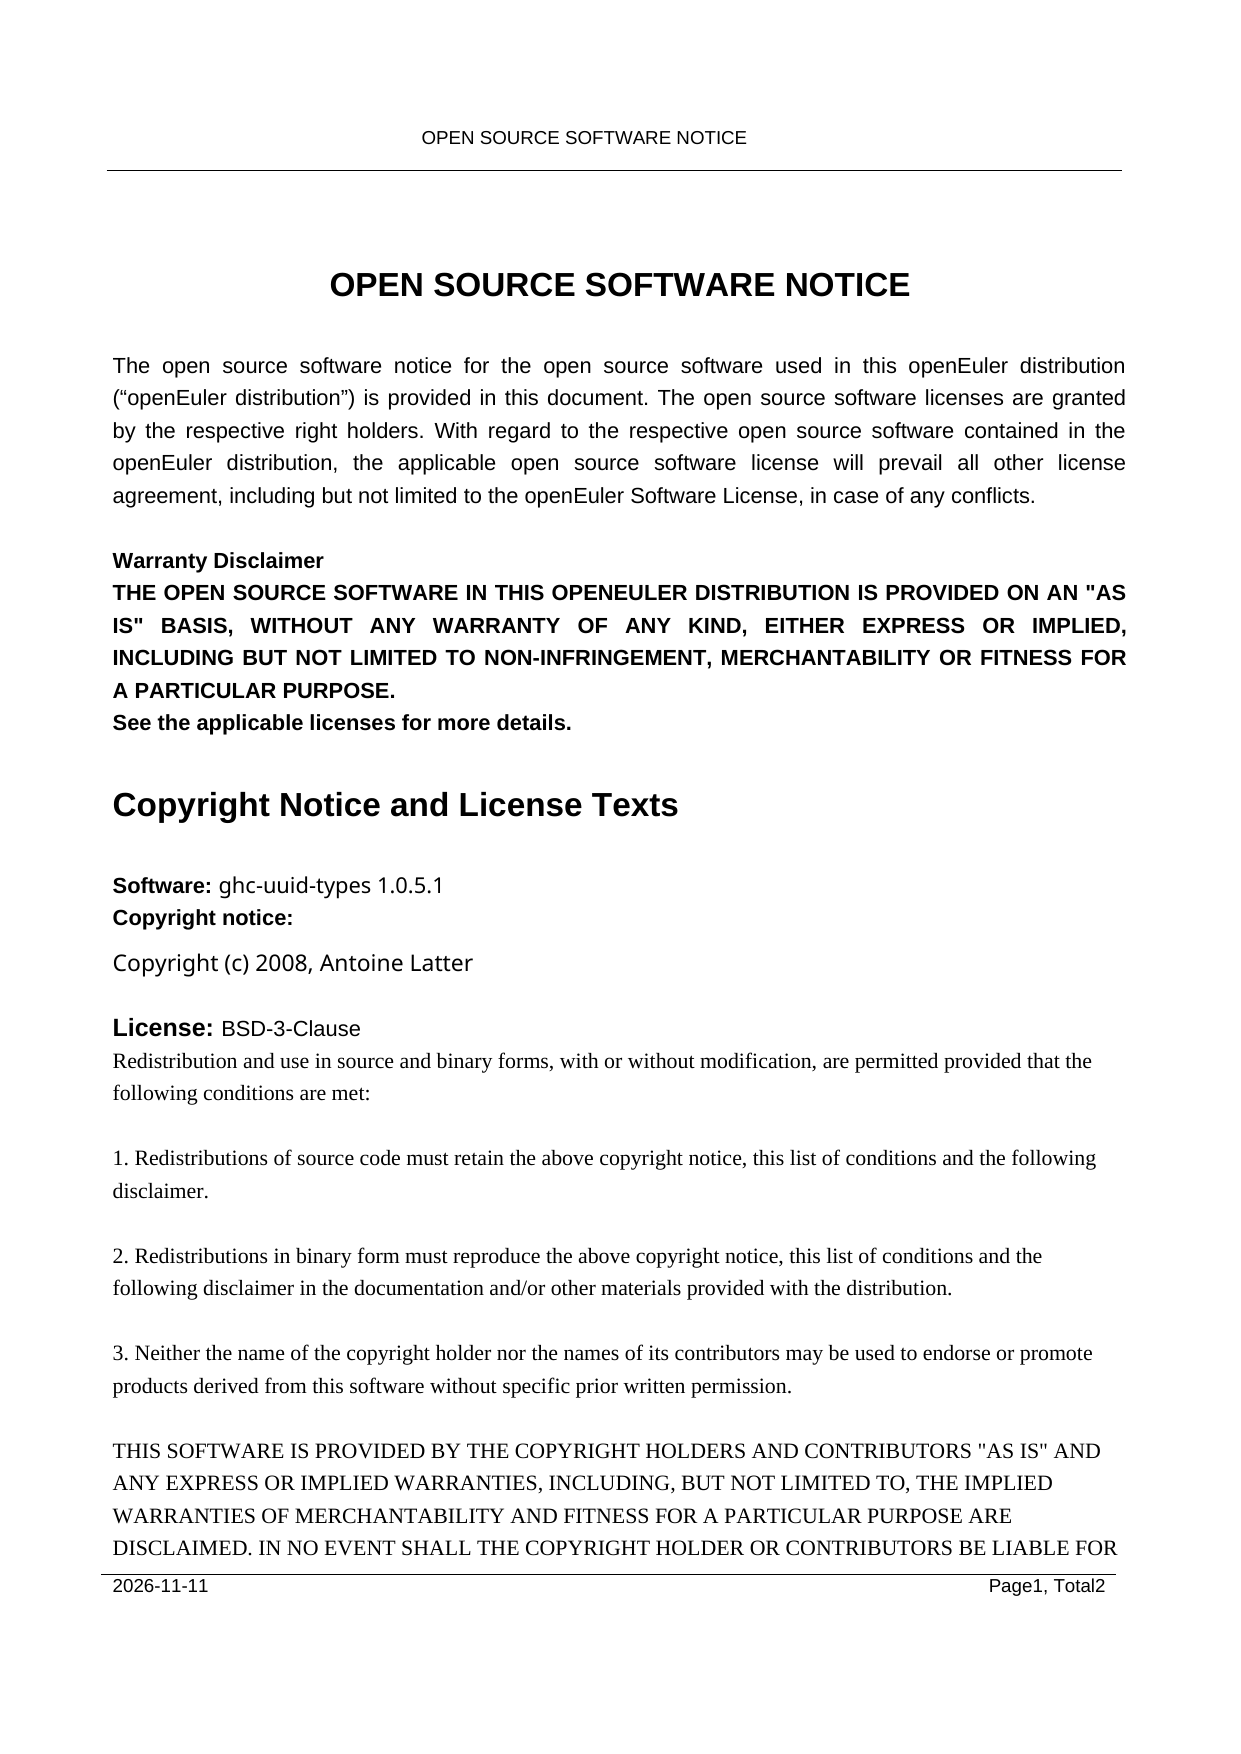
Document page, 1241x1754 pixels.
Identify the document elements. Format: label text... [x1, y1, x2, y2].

text Copyright notice: [112, 901, 1128, 934]
text Warranty Disclaimer [112, 544, 1128, 576]
text THE OPEN SOURCE SOFTWARE IN THIS OPENEULER DISTRIBUTION IS PROVIDED ON AN "AS IS" BASIS, WITHOUT ANY WARRANTY OF ANY KIND, EITHER EXPRESS OR IMPLIED, INCLUDING BUT NOT LIMITED TO NON-INFRINGEMENT, MERCHANTABILITY OR FITNESS FOR A PARTICULAR PURPOSE. See the applicable licenses for more details. [112, 576, 1128, 739]
text License: BSD-3-Clause [112, 1012, 1128, 1044]
text Copyright (c) 2008, Antoine Latter [112, 947, 1128, 1012]
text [112, 1044, 1128, 1564]
text OPEN SOURCE SOFTWARE NOTICE [112, 251, 1128, 316]
title Software: ghc-uuid-types 1.0.5.1 [112, 869, 1128, 901]
text Copyright Notice and License Texts [112, 771, 1128, 836]
text The open source software notice for the open source software used in this openEuler distribution (“openEuler distribution”) is provided in this document. The open source software licenses are granted by the respective right holders. With regard to the respective open source software contained in the openEuler distribution, the applicable open source software license will prevail all other license agreement, including but not limited to the openEuler Software License, in case of any conflicts. [112, 349, 1128, 511]
